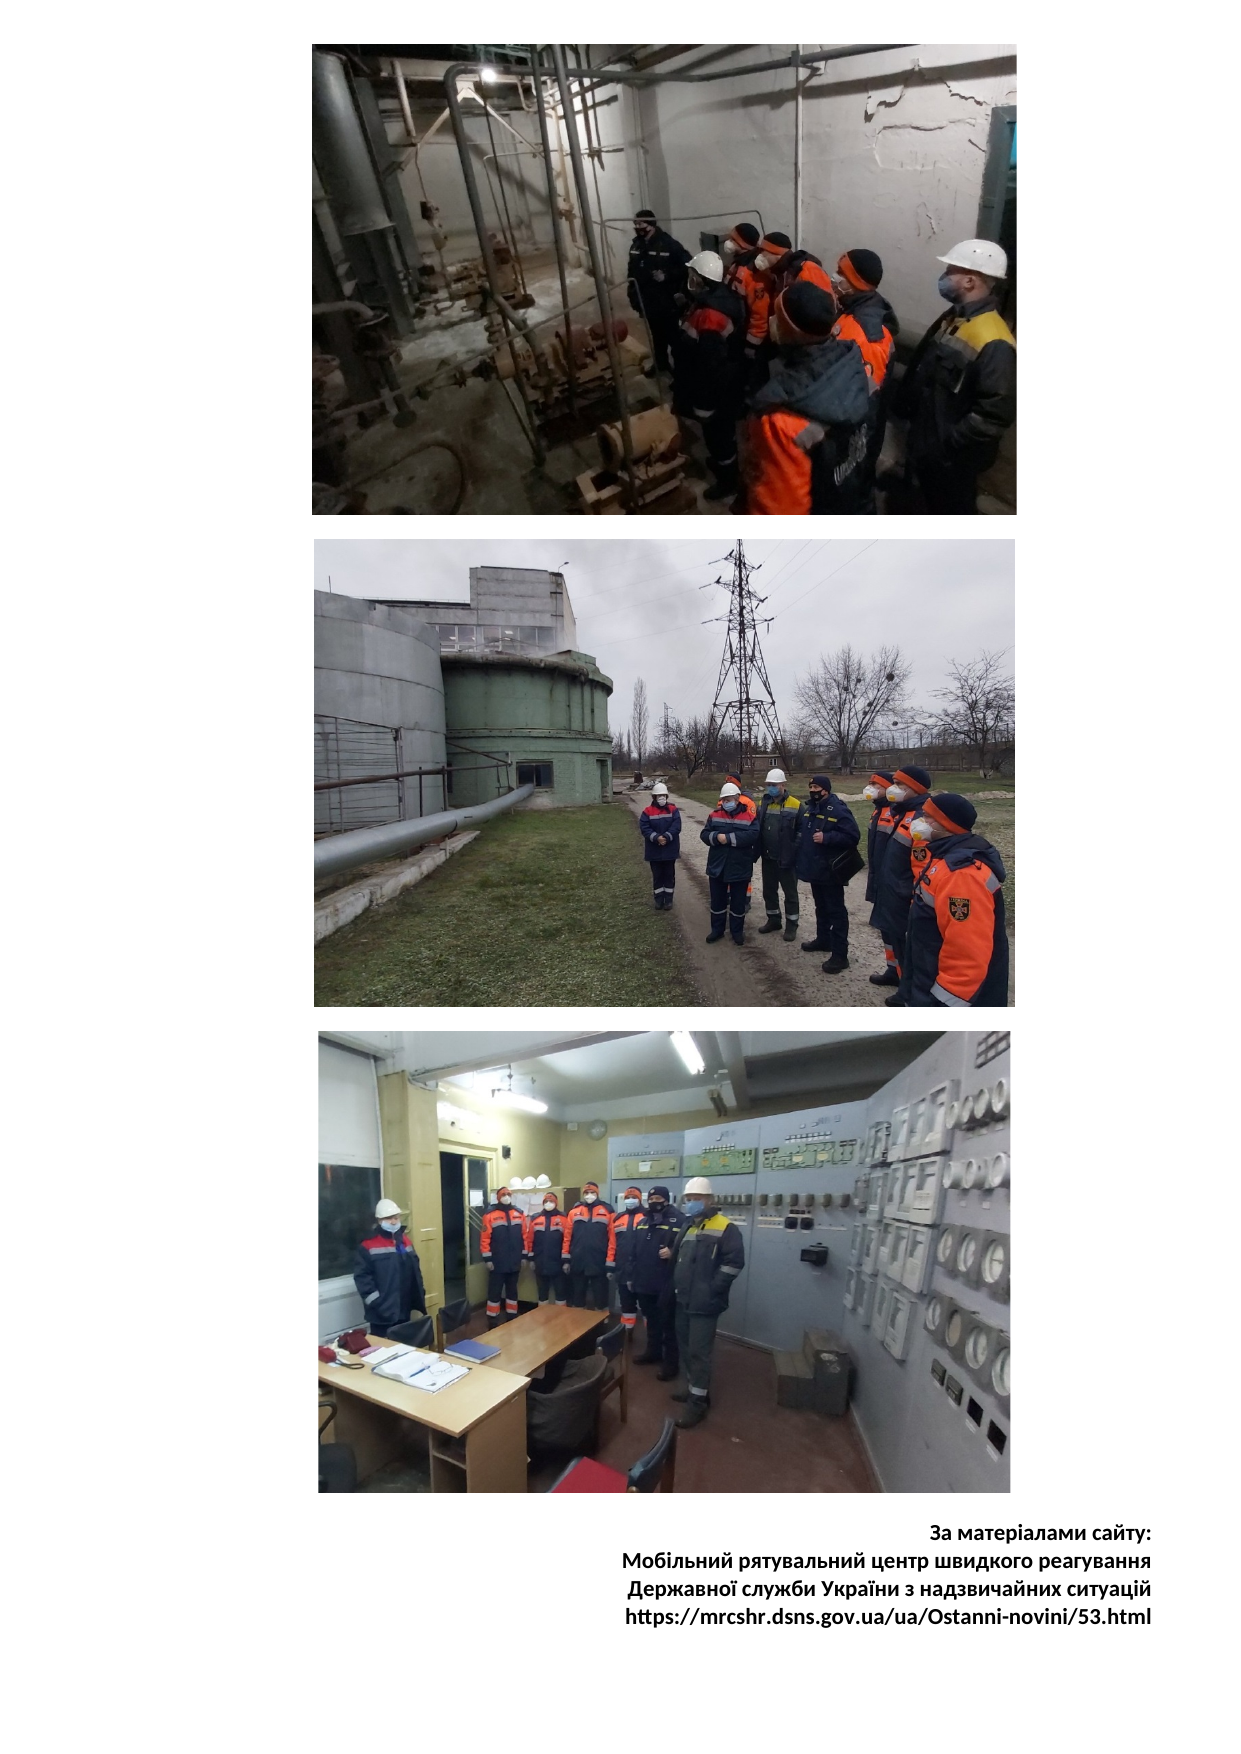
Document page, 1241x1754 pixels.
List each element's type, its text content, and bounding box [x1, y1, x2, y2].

text Мобільний рятувальний центр швидкого реагування [177, 1546, 1152, 1574]
picture [318, 1031, 1011, 1493]
picture [314, 539, 1015, 1007]
picture [312, 44, 1017, 515]
text Державної служби України з надзвичайних ситуацій [177, 1574, 1152, 1602]
text https://mrcshr.dsns.gov.ua/ua/Ostanni-novini/53.html [177, 1602, 1152, 1630]
text За матеріалами сайту: [177, 1518, 1152, 1546]
